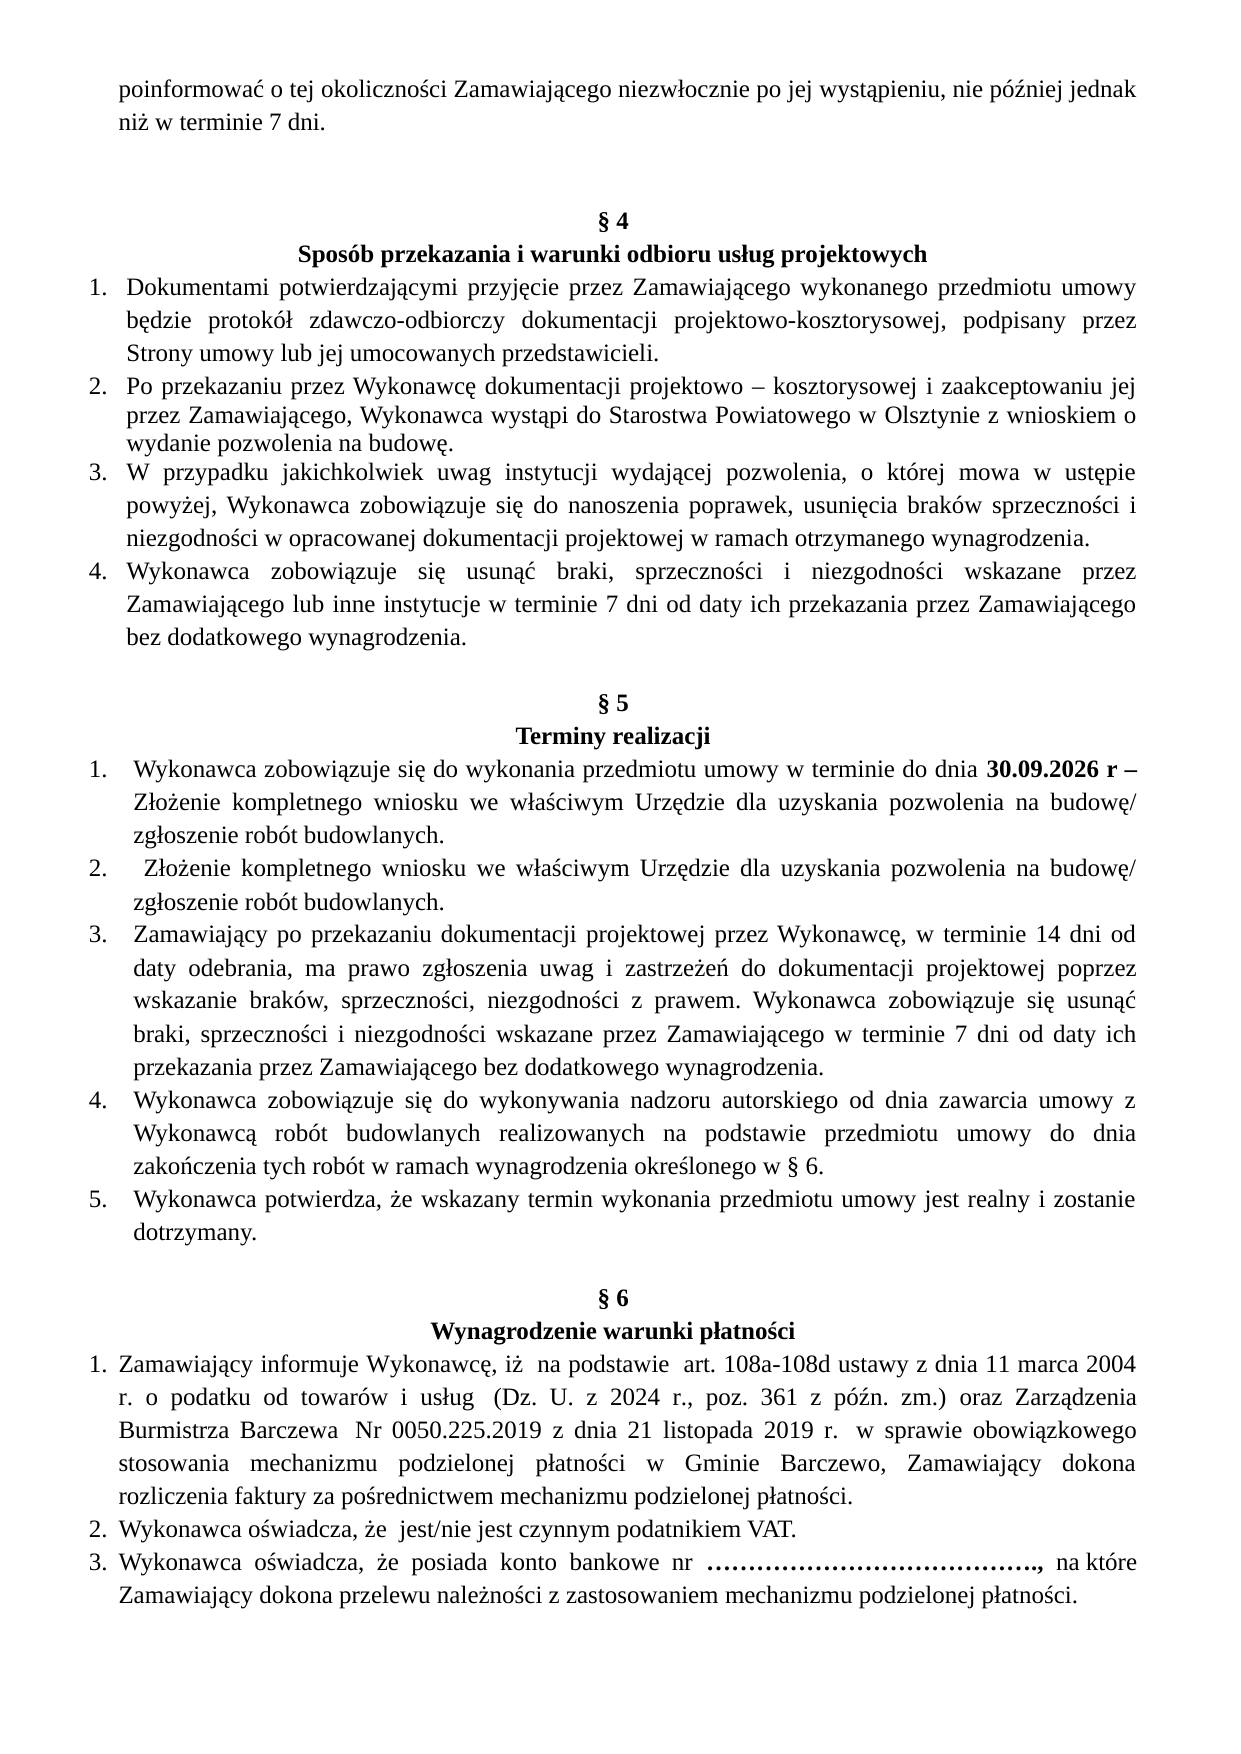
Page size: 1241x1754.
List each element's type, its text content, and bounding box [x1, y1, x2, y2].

list Zamawiający po przekazaniu dokumentacji projektowej przez Wykonawcę, w terminie 14 dni od daty odebrania, ma prawo zgłoszenia uwag i zastrzeżeń do dokumentacji projektowej poprzez wskazanie braków, sprzeczności, niezgodności z prawem. Wykonawca zobowiązuje się usunąć braki, sprzeczności i niezgodności wskazane przez Zamawiającego w terminie 7 dni od daty ich przekazania przez Zamawiającego bez dodatkowego wynagrodzenia. [89, 919, 1137, 1080]
list Po przekazaniu przez Wykonawcę dokumentacji projektowo – kosztorysowej i zaakceptowaniu jej przez Zamawiającego, Wykonawca wystąpi do Starostwa Powiatowego w Olsztynie z wnioskiem o wydanie pozwolenia na budowę. [89, 371, 1137, 457]
text Terminy realizacji [89, 721, 1137, 750]
list Zamawiający informuje Wykonawcę, iż na podstawie art. 108a-108d ustawy z dnia 11 marca 2004 r. o podatku od towarów i usług (Dz. U. z 2024 r., poz. 361 z późn. zm.) oraz Zarządzenia Burmistrza Barczewa Nr 0050.225.2019 z dnia 21 listopada 2019 r. w sprawie obowiązkowego stosowania mechanizmu podzielonej płatności w Gminie Barczewo, Zamawiający dokona rozliczenia faktury za pośrednictwem mechanizmu podzielonej płatności. [89, 1349, 1137, 1510]
list Dokumentami potwierdzającymi przyjęcie przez Zamawiającego wykonanego przedmiotu umowy będzie protokół zdawczo-odbiorczy dokumentacji projektowo-kosztorysowej, podpisany przez Strony umowy lub jej umocowanych przedstawicieli. [89, 272, 1137, 367]
list Złożenie kompletnego wniosku we właściwym Urzędzie dla uzyskania pozwolenia na budowę/ zgłoszenie robót budowlanych. [89, 853, 1137, 915]
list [86, 74, 1137, 136]
text Sposób przekazania i warunki odbioru usług projektowych [89, 239, 1137, 268]
list Wykonawca potwierdza, że wskazany termin wykonania przedmiotu umowy jest realny i zostanie dotrzymany. [89, 1184, 1137, 1246]
list Wykonawca zobowiązuje się do wykonania przedmiotu umowy w terminie do dnia 30.09.2026 r – Złożenie kompletnego wniosku we właściwym Urzędzie dla uzyskania pozwolenia na budowę/ zgłoszenie robót budowlanych. [89, 754, 1137, 849]
text § 6 [89, 1283, 1137, 1312]
list Wykonawca zobowiązuje się usunąć braki, sprzeczności i niezgodności wskazane przez Zamawiającego lub inne instytucje w terminie 7 dni od daty ich przekazania przez Zamawiającego bez dodatkowego wynagrodzenia. [89, 556, 1137, 651]
text § 5 [89, 688, 1137, 717]
text § 4 [89, 206, 1137, 235]
list Wykonawca zobowiązuje się do wykonywania nadzoru autorskiego od dnia zawarcia umowy z Wykonawcą robót budowlanych realizowanych na podstawie przedmiotu umowy do dnia zakończenia tych robót w ramach wynagrodzenia określonego w § 6. [89, 1085, 1137, 1179]
list Wykonawca oświadcza, że posiada konto bankowe nr …………………………………., na które Zamawiający dokona przelewu należności z zastosowaniem mechanizmu podzielonej płatności. [89, 1547, 1137, 1609]
text Wynagrodzenie warunki płatności [89, 1316, 1137, 1344]
list Wykonawca oświadcza, że jest/nie jest czynnym podatnikiem VAT. [89, 1514, 1137, 1543]
list W przypadku jakichkolwiek uwag instytucji wydającej pozwolenia, o której mowa w ustępie powyżej, Wykonawca zobowiązuje się do nanoszenia poprawek, usunięcia braków sprzeczności i niezgodności w opracowanej dokumentacji projektowej w ramach otrzymanego wynagrodzenia. [89, 457, 1137, 552]
